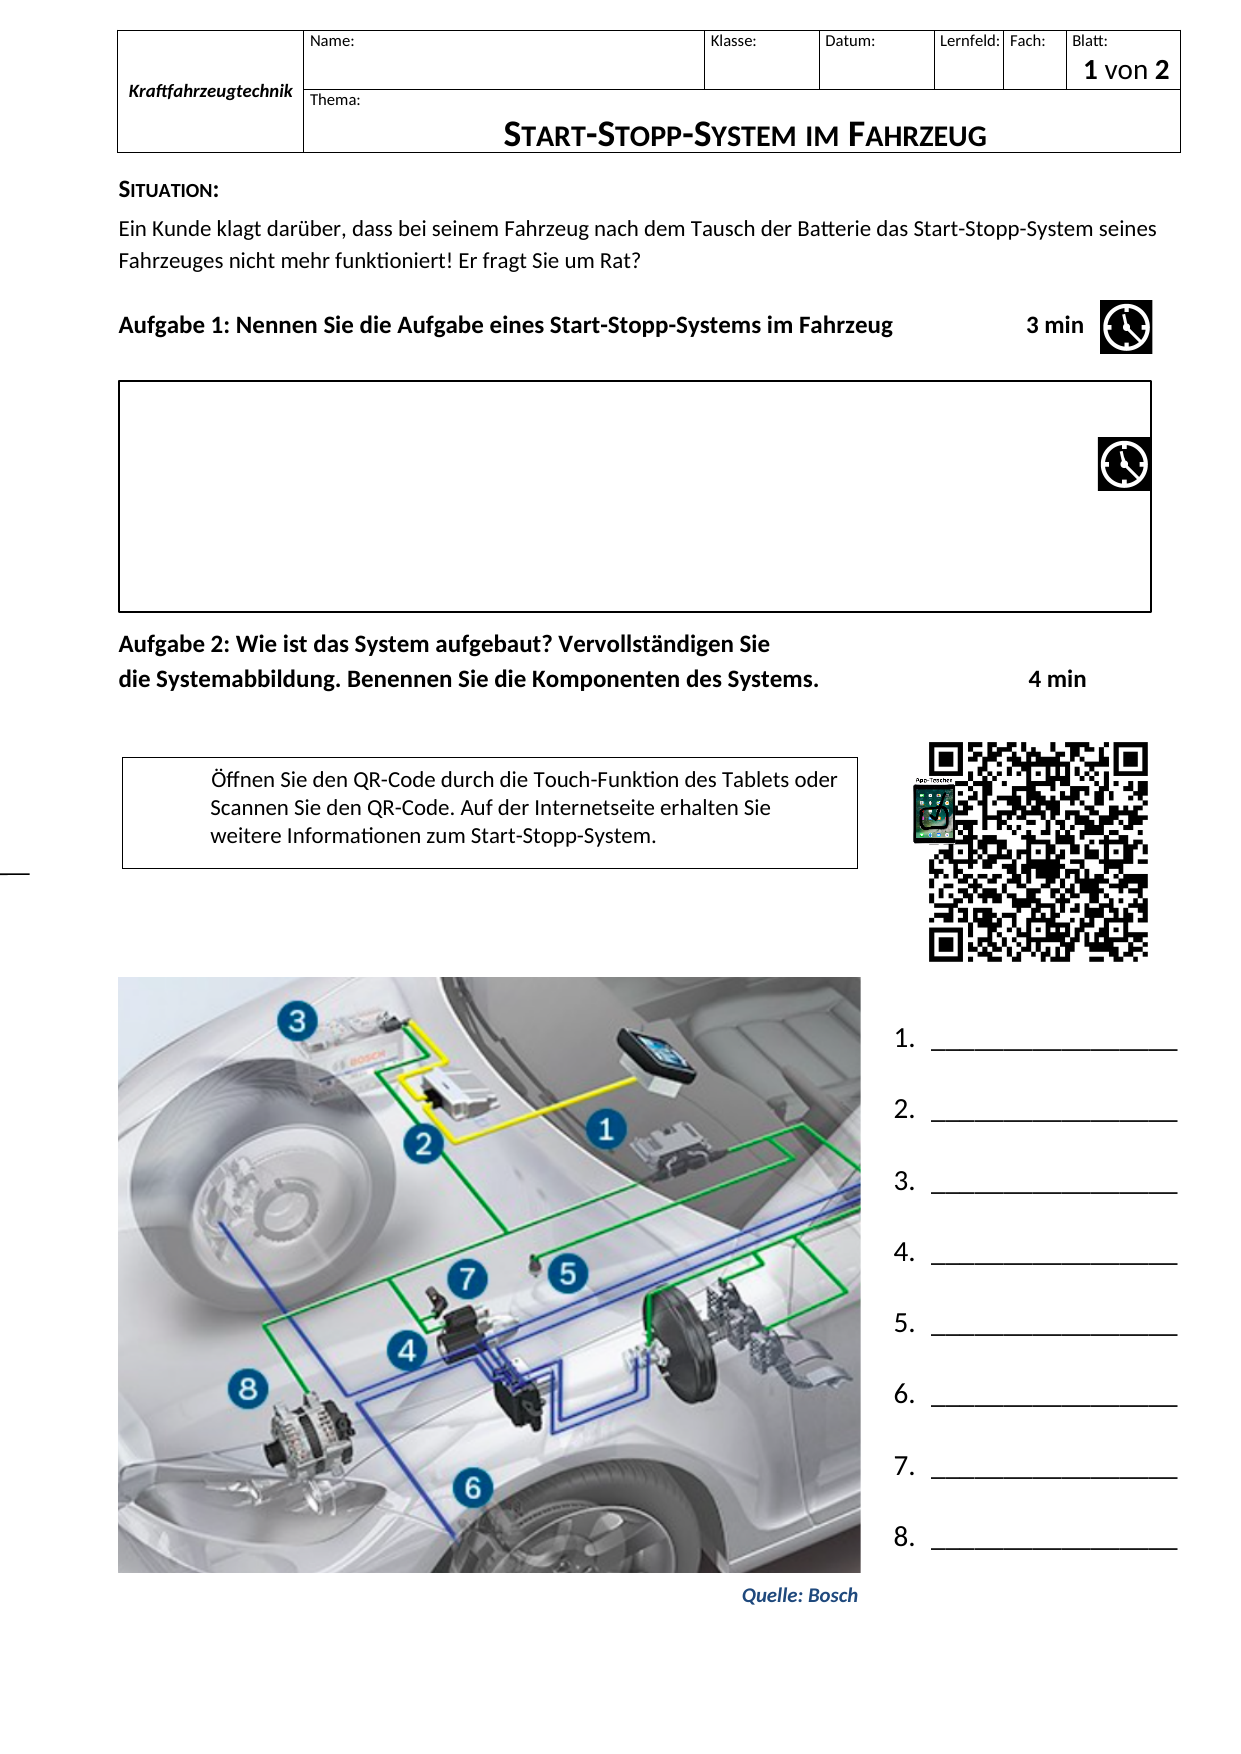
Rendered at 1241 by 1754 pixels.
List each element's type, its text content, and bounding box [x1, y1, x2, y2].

list _________________ [893, 1090, 1181, 1126]
list _________________ [893, 1162, 1181, 1197]
list _________________ [893, 1447, 1181, 1482]
text Ein Kunde klagt darüber, dass bei seinem Fahrzeug nach dem Tausch der Batterie das Start-Stopp-System seines Fahrzeuges nicht mehr funktioniert! Er fragt Sie um Rat? [118, 214, 1181, 274]
list _________________ [893, 1375, 1181, 1411]
picture [118, 977, 861, 1573]
list _________________ [893, 1019, 1181, 1055]
list _________________ [893, 1233, 1181, 1268]
text Aufgabe 1: Nennen Sie die Aufgabe eines Start-Stopp-Systems im Fahrzeug 3 min [118, 309, 1181, 339]
picture [912, 732, 1157, 971]
text Situation: [118, 173, 1181, 204]
picture [1100, 339, 1153, 354]
text die Systemabbildung. Benennen Sie die Komponenten des Systems. 4 min [118, 663, 1181, 694]
text Aufgabe 2: Wie ist das System aufgebaut? Vervollständigen Sie [118, 414, 1181, 659]
list _________________ [893, 1518, 1181, 1553]
picture [1100, 300, 1153, 309]
list _________________ [893, 1304, 1181, 1340]
